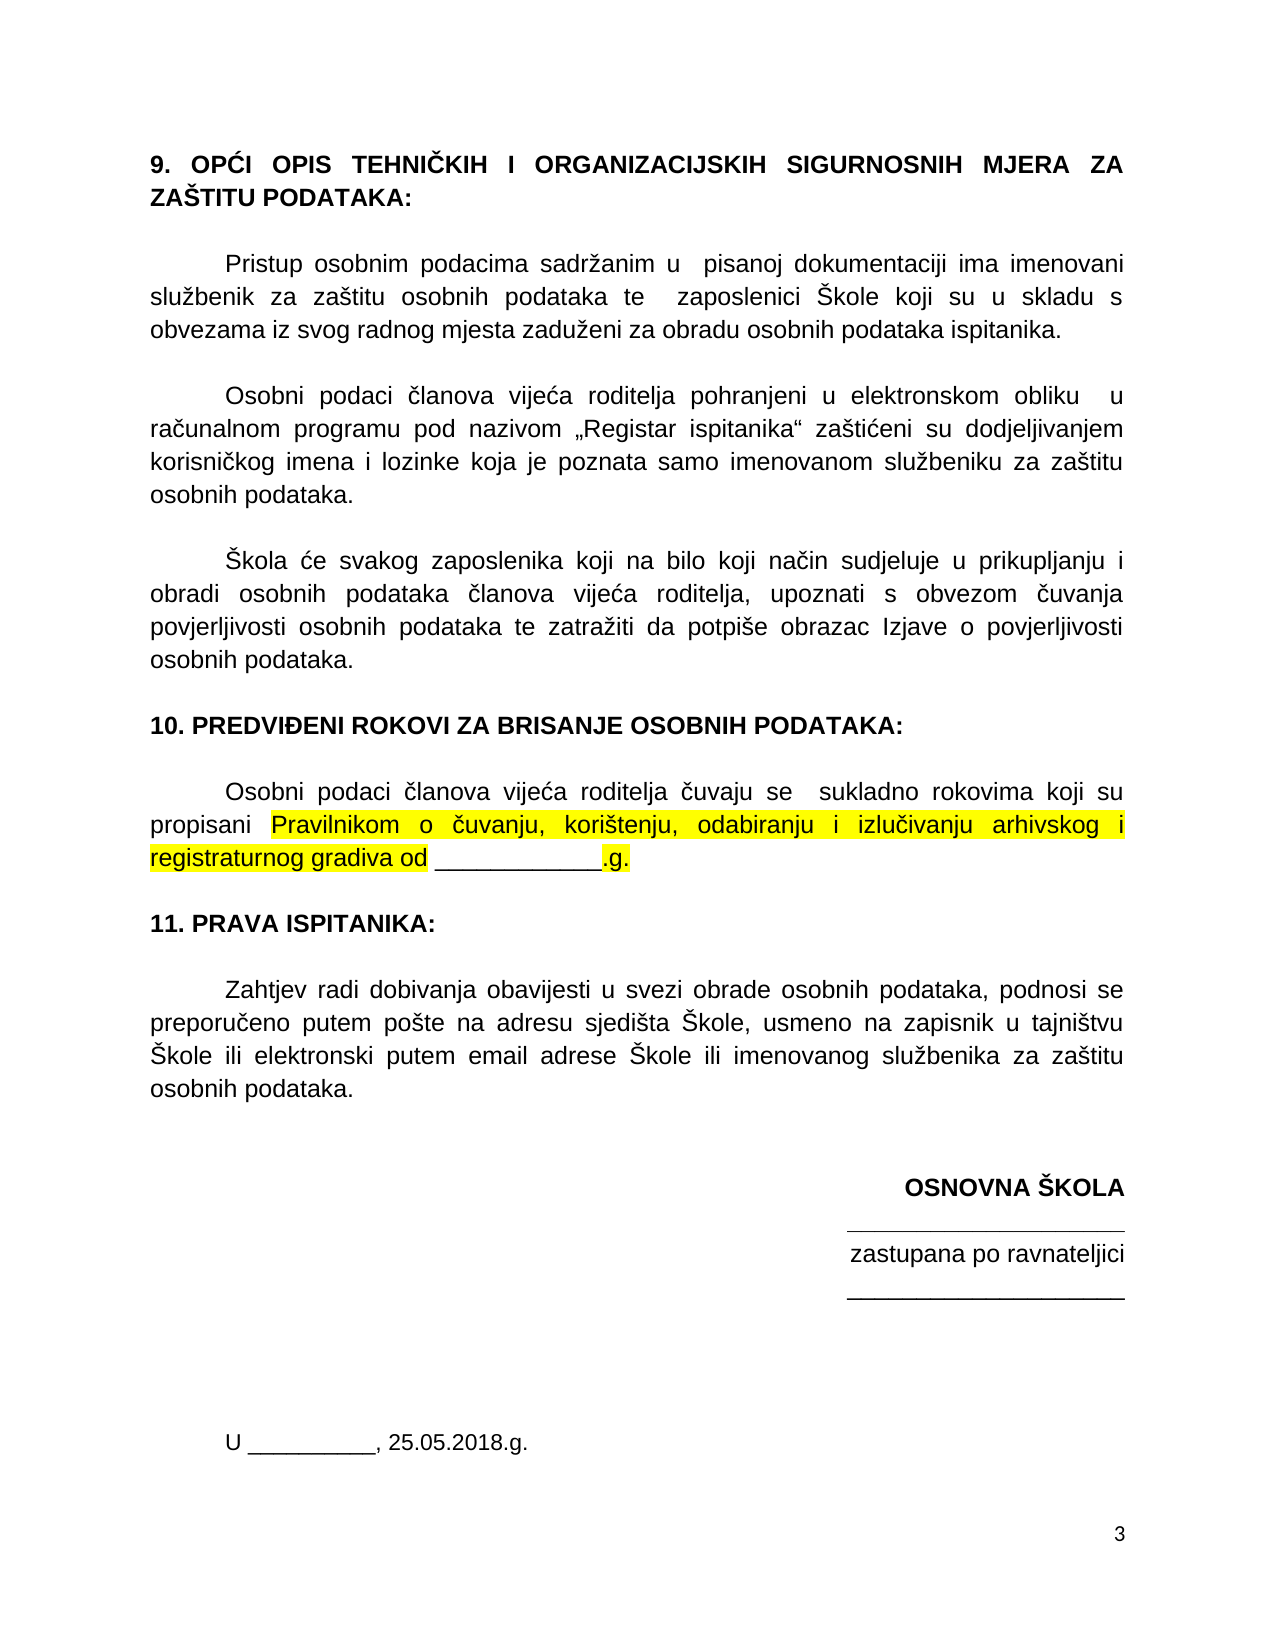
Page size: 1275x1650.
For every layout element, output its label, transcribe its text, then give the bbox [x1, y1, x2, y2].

text U __________, 25.05.2018.g. [150, 1429, 1125, 1455]
text Pristup osobnim podacima sadržanim u pisanoj dokumentaciji ima imenovani službenik za zaštitu osobnih podataka te zaposlenici Škole koji su u skladu s obvezama iz svog radnog mjesta zaduženi za obradu osobnih podataka ispitanika. [150, 249, 1125, 344]
text 10. PREDVIĐENI ROKOVI ZA BRISANJE OSOBNIH PODATAKA: [150, 711, 1125, 740]
text Zahtjev radi dobivanja obavijesti u svezi obrade osobnih podataka, podnosi se preporučeno putem pošte na adresu sjedišta Škole, usmeno na zapisnik u tajništvu Škole ili elektronski putem email adrese Škole ili imenovanog službenika za zaštitu osobnih podataka. [150, 975, 1125, 1103]
text Osobni podaci članova vijeća roditelja pohranjeni u elektronskom obliku u računalnom programu pod nazivom „Registar ispitanika“ zaštićeni su dodjeljivanjem korisničkog imena i lozinke koja je poznata samo imenovanom službeniku za zaštitu osobnih podataka. [150, 381, 1125, 509]
text OSNOVNA ŠKOLA ____________________ [150, 1173, 1125, 1235]
text 11. PRAVA ISPITANIKA: [150, 909, 1125, 938]
text ____________________ [150, 1272, 1125, 1301]
text Škola će svakog zaposlenika koji na bilo koji način sudjeluje u prikupljanju i obradi osobnih podataka članova vijeća roditelja, upoznati s obvezom čuvanja povjerljivosti osobnih podataka te zatražiti da potpiše obrazac Izjave o povjerljivosti osobnih podataka. [150, 546, 1125, 674]
text Osobni podaci članova vijeća roditelja čuvaju se sukladno rokovima koji su propisani Pravilnikom o čuvanju, korištenju, odabiranju i izlučivanju arhivskog i registraturnog gradiva od ____________.g. [150, 777, 1125, 872]
text zastupana po ravnateljici [150, 1239, 1125, 1268]
text 9. OPĆI OPIS TEHNIČKIH I ORGANIZACIJSKIH SIGURNOSNIH MJERA ZA ZAŠTITU PODATAKA: [150, 150, 1125, 212]
